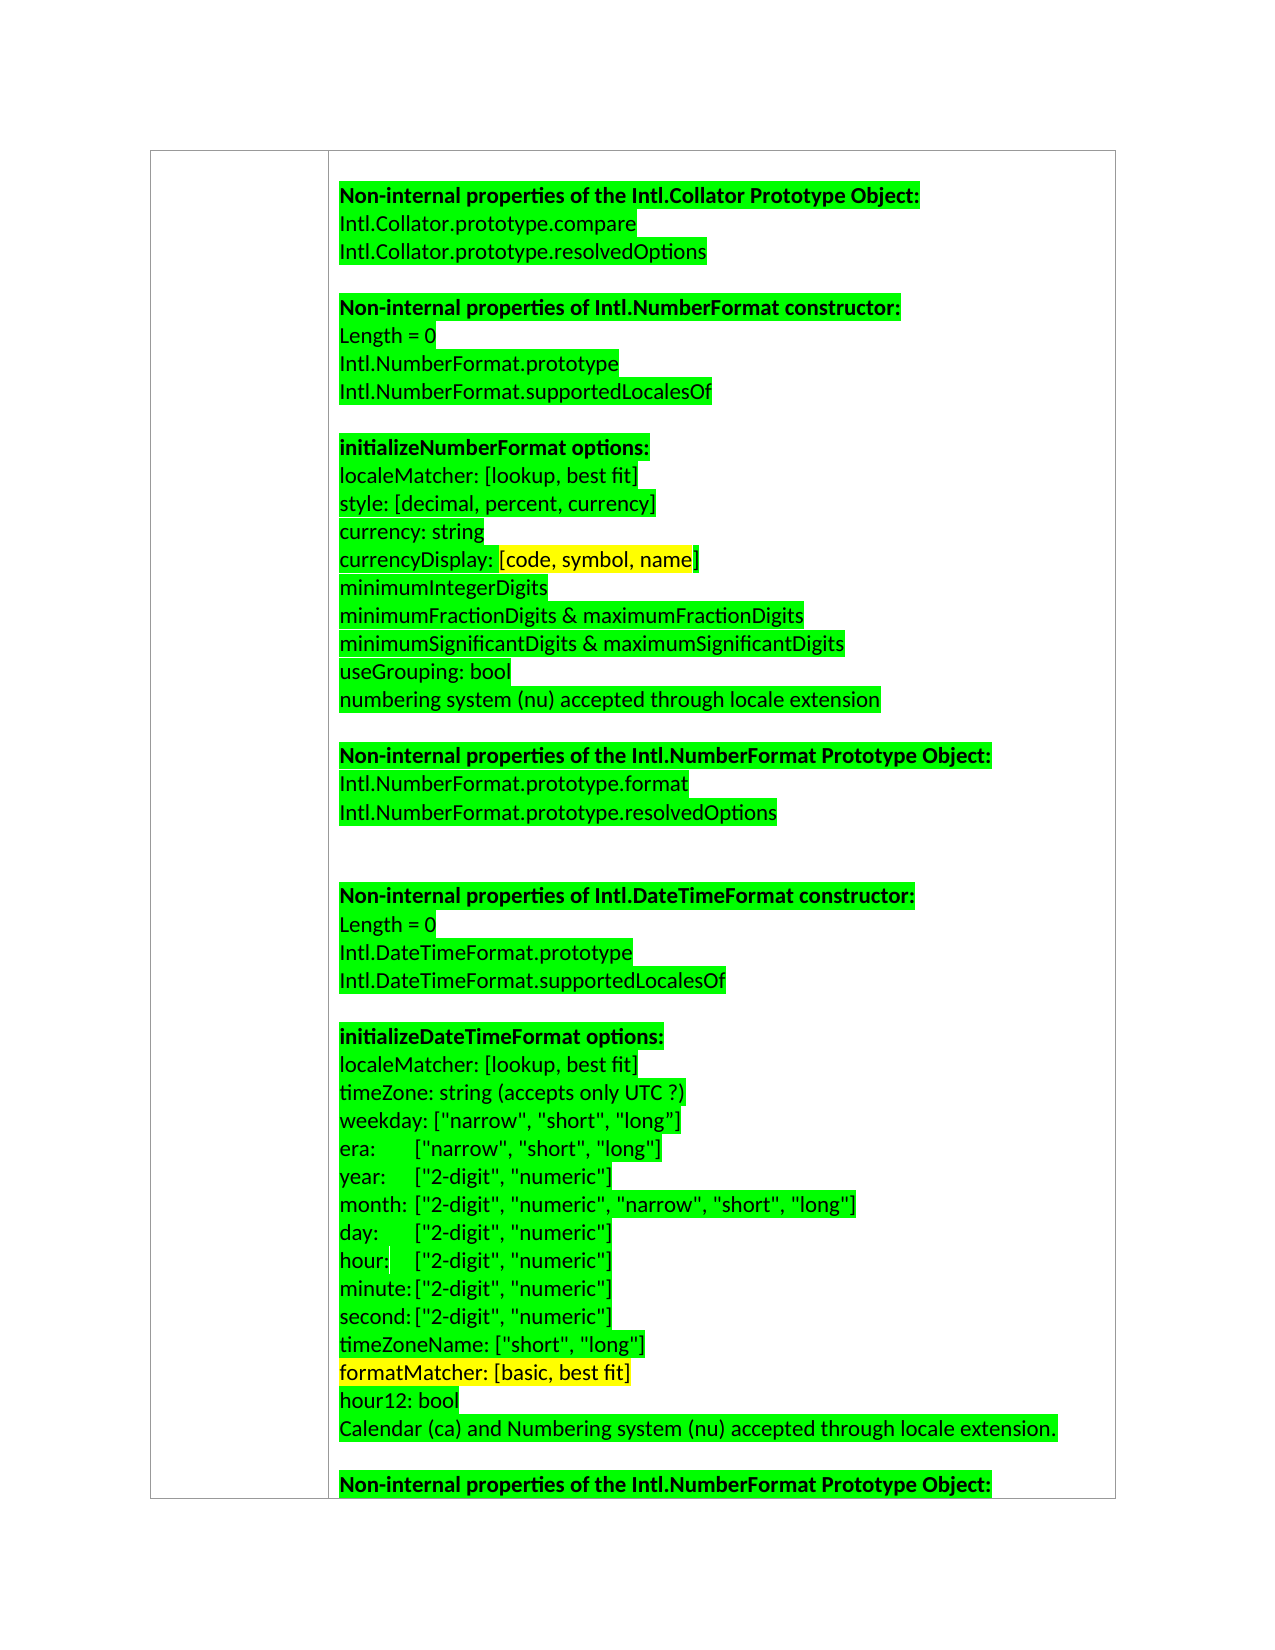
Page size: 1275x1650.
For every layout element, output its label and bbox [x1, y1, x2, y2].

table_cell [329, 151, 1115, 1498]
table_cell [151, 151, 328, 1498]
